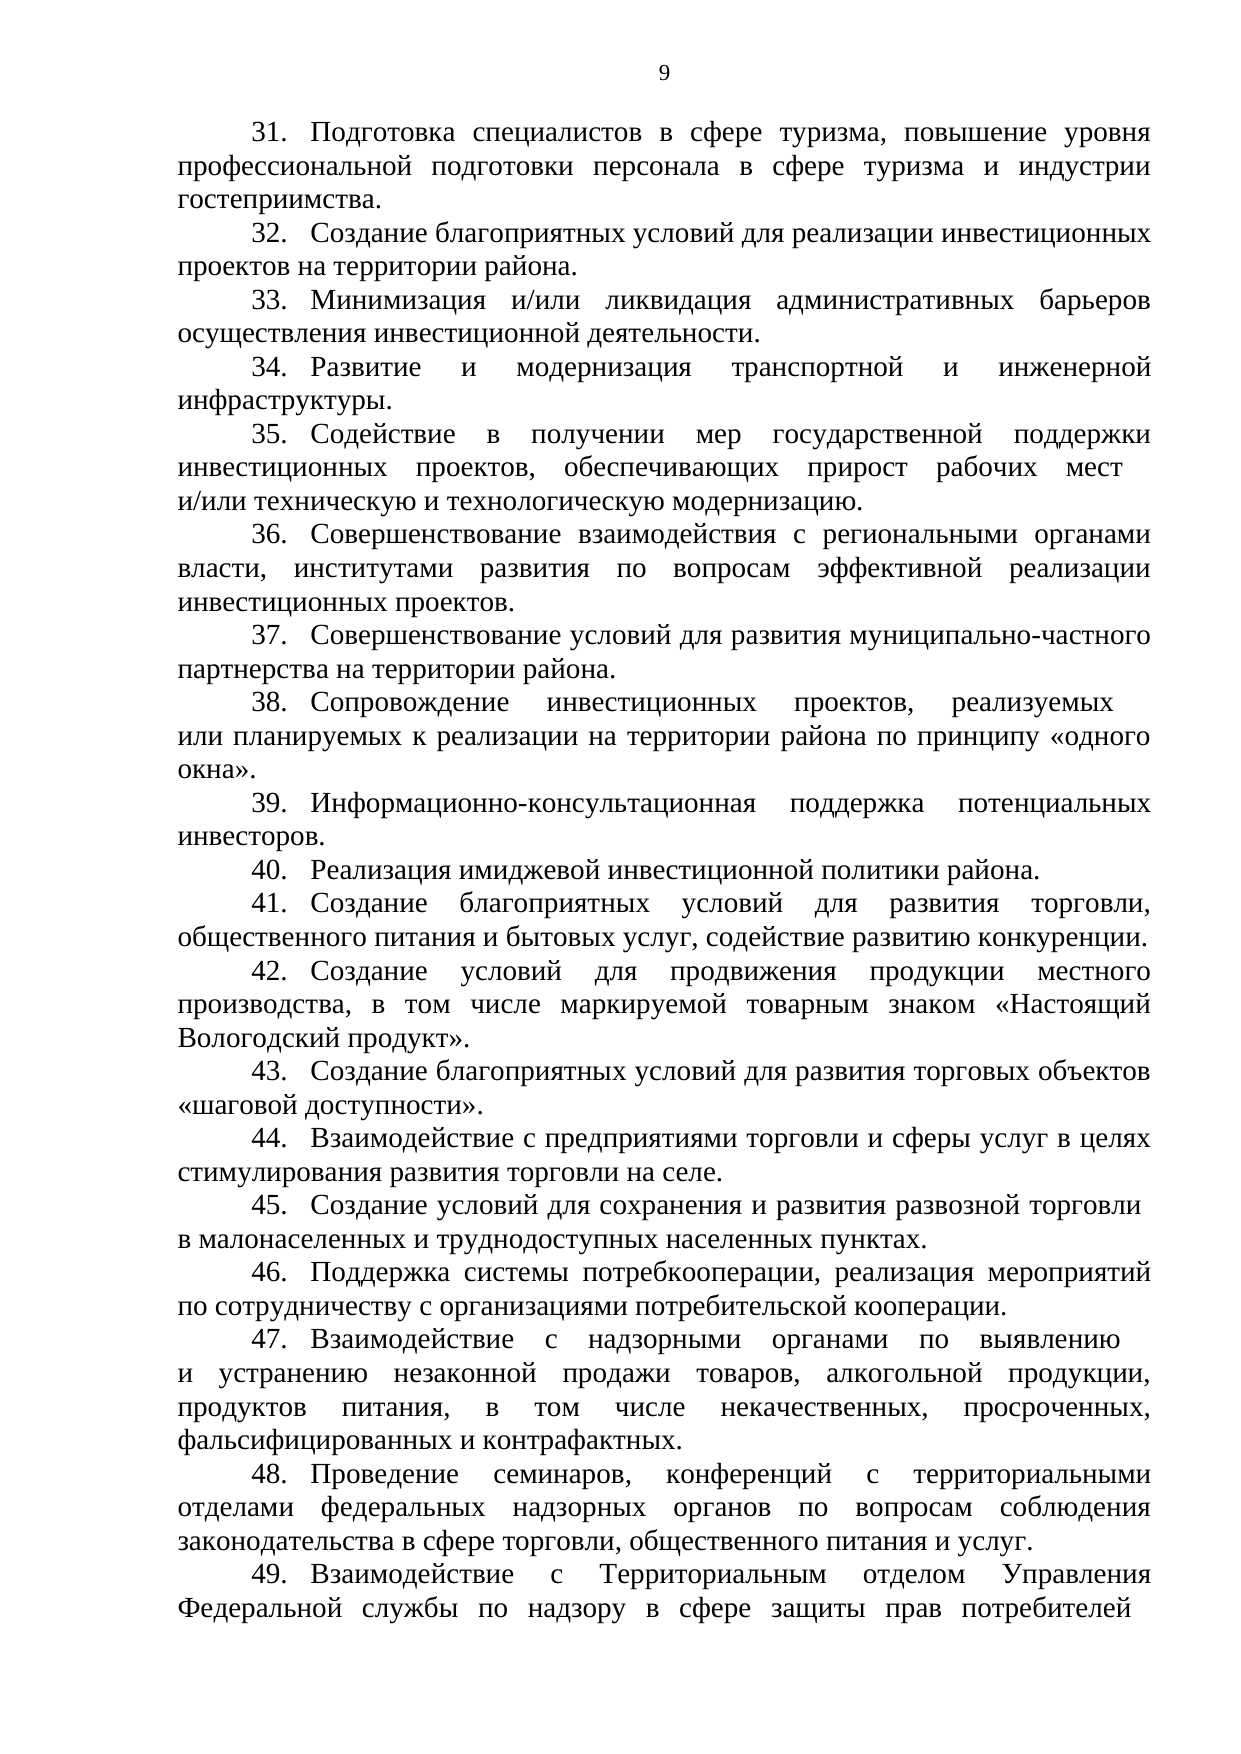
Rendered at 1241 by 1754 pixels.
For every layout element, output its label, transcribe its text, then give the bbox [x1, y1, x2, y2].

list Информационно-консультационная поддержка потенциальных инвесторов. [177, 785, 1152, 852]
list Взаимодействие с надзорными органами по выявлению и устранению незаконной продажи товаров, алкогольной продукции, продуктов питания, в том числе некачественных, просроченных, фальсифицированных и контрафактных. [177, 1322, 1152, 1456]
list Создание условий для сохранения и развития развозной торговли в малонаселенных и труднодоступных населенных пунктах. [177, 1187, 1152, 1254]
list Взаимодействие с предприятиями торговли и сферы услуг в целях стимулирования развития торговли на селе. [177, 1120, 1152, 1187]
list Поддержка системы потребкооперации, реализация мероприятий по сотрудничеству с организациями потребительской кооперации. [177, 1254, 1152, 1322]
list Сопровождение инвестиционных проектов, реализуемых или планируемых к реализации на территории района по принципу «одного окна». [177, 684, 1152, 785]
list Создание благоприятных условий для развития торговых объектов «шаговой доступности». [177, 1053, 1152, 1120]
list Проведение семинаров, конференций с территориальными отделами федеральных надзорных органов по вопросам соблюдения законодательства в сфере торговли, общественного питания и услуг. [177, 1456, 1152, 1556]
list Минимизация и/или ликвидация административных барьеров осуществления инвестиционной деятельности. [177, 282, 1152, 349]
list Содействие в получении мер государственной поддержки инвестиционных проектов, обеспечивающих прирост рабочих мест и/или техническую и технологическую модернизацию. [177, 416, 1152, 517]
list Совершенствование взаимодействия с региональными органами власти, институтами развития по вопросам эффективной реализации инвестиционных проектов. [177, 517, 1152, 617]
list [177, 1556, 1152, 1623]
list Создание благоприятных условий для реализации инвестиционных проектов на территории района. [177, 215, 1152, 282]
list Создание условий для продвижения продукции местного производства, в том числе маркируемой товарным знаком «Настоящий Вологодский продукт». [177, 953, 1152, 1053]
list Создание благоприятных условий для развития торговли, общественного питания и бытовых услуг, содействие развитию конкуренции. [177, 886, 1152, 953]
list Реализация имиджевой инвестиционной политики района. [177, 852, 1152, 886]
list Развитие и модернизация транспортной и инженерной инфраструктуры. [177, 349, 1152, 416]
list Подготовка специалистов в сфере туризма, повышение уровня профессиональной подготовки персонала в сфере туризма и индустрии гостеприимства. [177, 114, 1152, 215]
list Совершенствование условий для развития муниципально-частного партнерства на территории района. [177, 617, 1152, 684]
